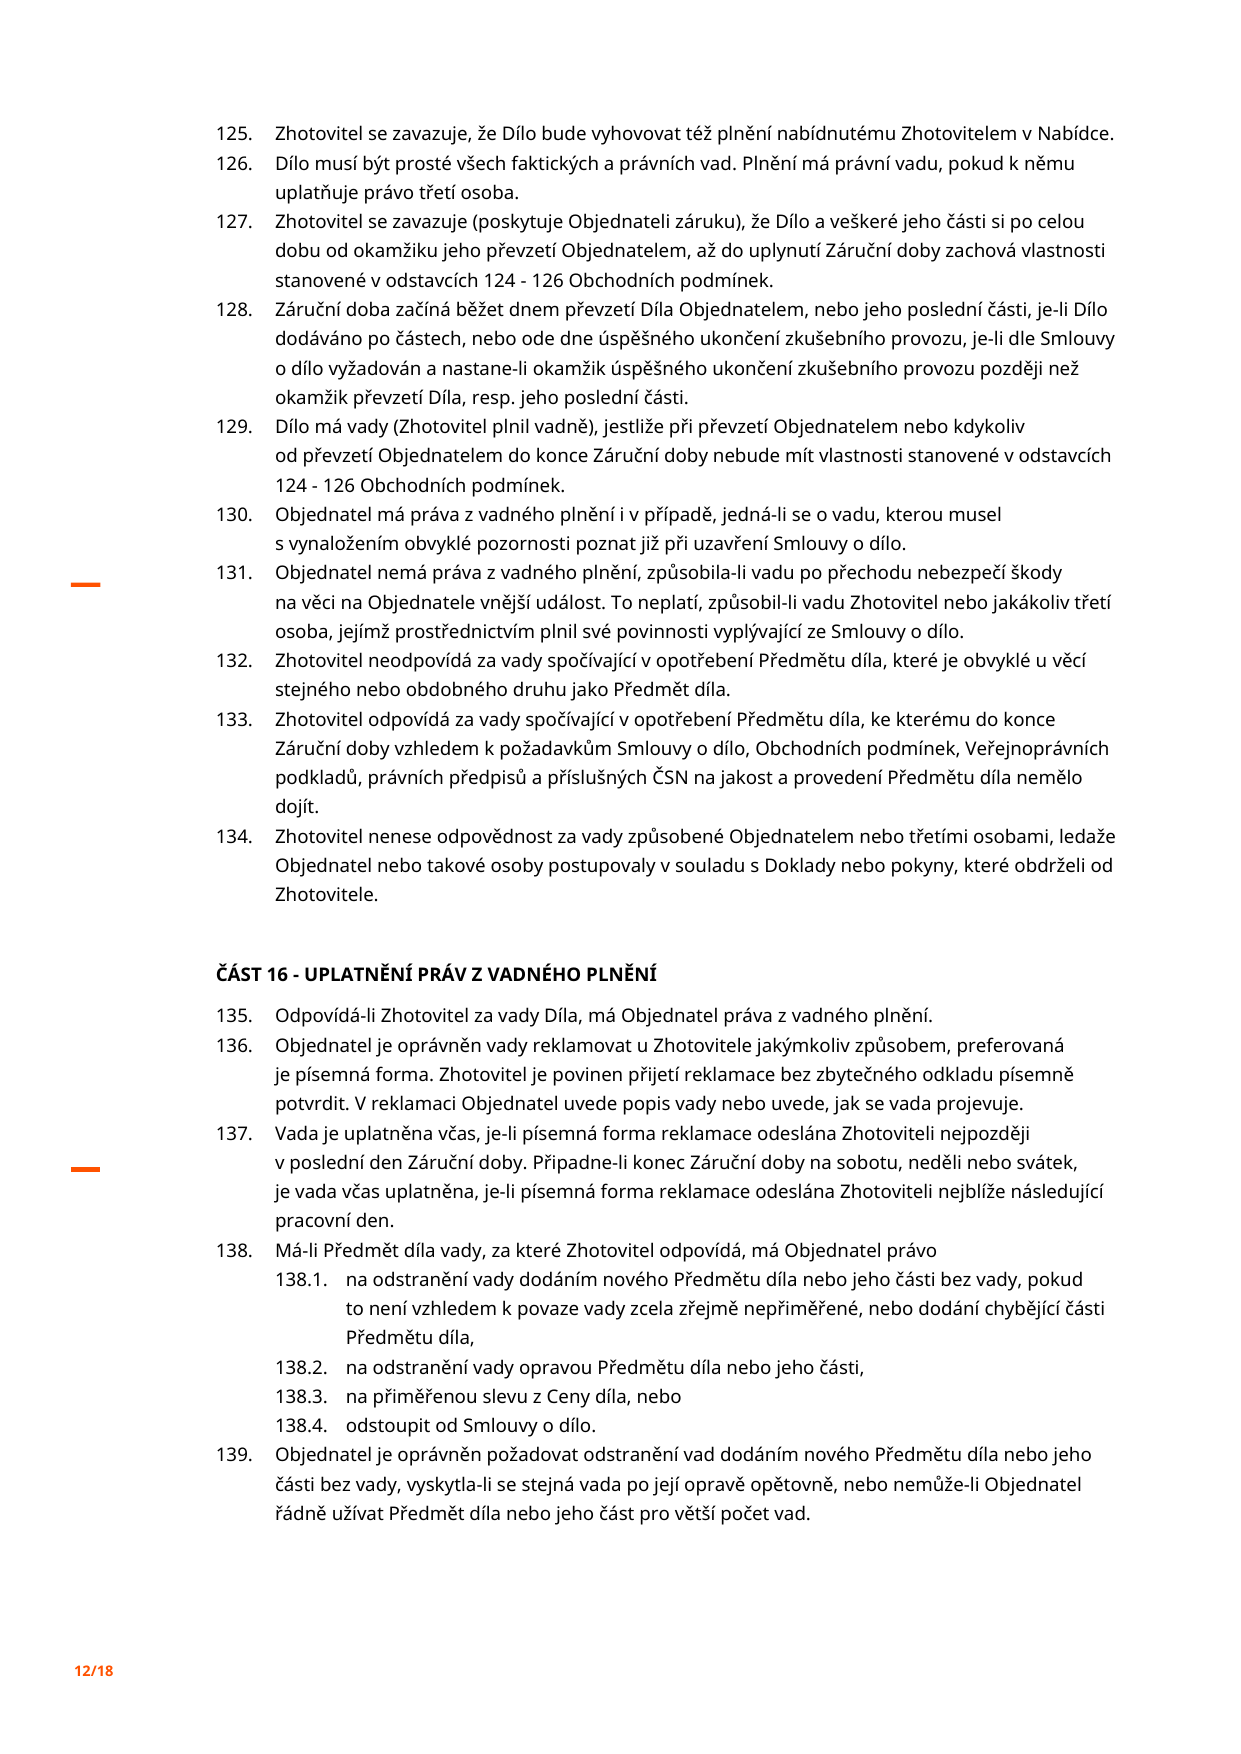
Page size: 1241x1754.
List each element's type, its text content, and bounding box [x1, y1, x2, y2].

list na odstranění vady opravou Předmětu díla nebo jeho části, [275, 1354, 1122, 1379]
list UPLATNĚNÍ PRÁV Z VADNÉHO PLNĚNÍ [216, 961, 1122, 986]
list na přiměřenou slevu z Ceny díla, nebo [275, 1383, 1122, 1409]
list Objednatel je oprávněn vady reklamovat u Zhotovitele jakýmkoliv způsobem, preferovaná je písemná forma. Zhotovitel je povinen přijetí reklamace bez zbytečného odkladu písemně potvrdit. V reklamaci Objednatel uvede popis vady nebo uvede, jak se vada projevuje. [216, 1032, 1122, 1116]
list Zhotovitel nenese odpovědnost za vady způsobené Objednatelem nebo třetími osobami, ledaže Objednatel nebo takové osoby postupovaly v souladu s Doklady nebo pokyny, které obdrželi od Zhotovitele. [216, 823, 1122, 907]
list Zhotovitel odpovídá za vady spočívající v opotřebení Předmětu díla, ke kterému do konce Záruční doby vzhledem k požadavkům Smlouvy o dílo, Obchodních podmínek, Veřejnoprávních podkladů, právních předpisů a příslušných ČSN na jakost a provedení Předmětu díla nemělo dojít. [216, 706, 1122, 819]
list Záruční doba začíná běžet dnem převzetí Díla Objednatelem, nebo jeho poslední části, je-li Dílo dodáváno po částech, nebo ode dne úspěšného ukončení zkušebního provozu, je-li dle Smlouvy o dílo vyžadován a nastane-li okamžik úspěšného ukončení zkušebního provozu později než okamžik převzetí Díla, resp. jeho poslední části. [216, 296, 1122, 409]
list Objednatel má práva z vadného plnění i v případě, jedná-li se o vadu, kterou musel s vynaložením obvyklé pozornosti poznat již při uzavření Smlouvy o dílo. [216, 501, 1122, 556]
list Zhotovitel se zavazuje (poskytuje Objednateli záruku), že Dílo a veškeré jeho části si po celou dobu od okamžiku jeho převzetí Objednatelem, až do uplynutí Záruční doby zachová vlastnosti stanovené v odstavcích 158 - 160 Obchodních podmínek. [216, 208, 1122, 292]
list Vada je uplatněna včas, je-li písemná forma reklamace odeslána Zhotoviteli nejpozději v poslední den Záruční doby. Připadne-li konec Záruční doby na sobotu, neděli nebo svátek, je vada včas uplatněna, je-li písemná forma reklamace odeslána Zhotoviteli nejblíže následující pracovní den. [216, 1120, 1122, 1233]
list Dílo musí být prosté všech faktických a právních vad. Plnění má právní vadu, pokud k němu uplatňuje právo třetí osoba. [216, 150, 1122, 205]
list Odpovídá-li Zhotovitel za vady Díla, má Objednatel práva z vadného plnění. [216, 1003, 1122, 1028]
list Dílo má vady (Zhotovitel plnil vadně), jestliže při převzetí Objednatelem nebo kdykoliv od převzetí Objednatelem do konce Záruční doby nebude mít vlastnosti stanovené v odstavcích 158 - 160 Obchodních podmínek. [216, 413, 1122, 497]
list Má-li Předmět díla vady, za které Zhotovitel odpovídá, má Objednatel právo [216, 1237, 1122, 1262]
list Objednatel nemá práva z vadného plnění, způsobila-li vadu po přechodu nebezpečí škody na věci na Objednatele vnější událost. To neplatí, způsobil-li vadu Zhotovitel nebo jakákoliv třetí osoba, jejímž prostřednictvím plnil své povinnosti vyplývající ze Smlouvy o dílo. [216, 560, 1122, 644]
list Zhotovitel se zavazuje, že Dílo bude vyhovovat též plnění nabídnutému Zhotovitelem v Nabídce. [216, 121, 1122, 146]
list Objednatel je oprávněn požadovat odstranění vad dodáním nového Předmětu díla nebo jeho části bez vady, vyskytla-li se stejná vada po její opravě opětovně, nebo nemůže-li Objednatel řádně užívat Předmět díla nebo jeho část pro větší počet vad. [216, 1442, 1122, 1526]
list na odstranění vady dodáním nového Předmětu díla nebo jeho části bez vady, pokud to není vzhledem k povaze vady zcela zřejmě nepřiměřené, nebo dodání chybějící části Předmětu díla, [275, 1266, 1122, 1350]
list odstoupit od Smlouvy o dílo. [275, 1412, 1122, 1438]
list Zhotovitel neodpovídá za vady spočívající v opotřebení Předmětu díla, které je obvyklé u věcí stejného nebo obdobného druhu jako Předmět díla. [216, 647, 1122, 702]
